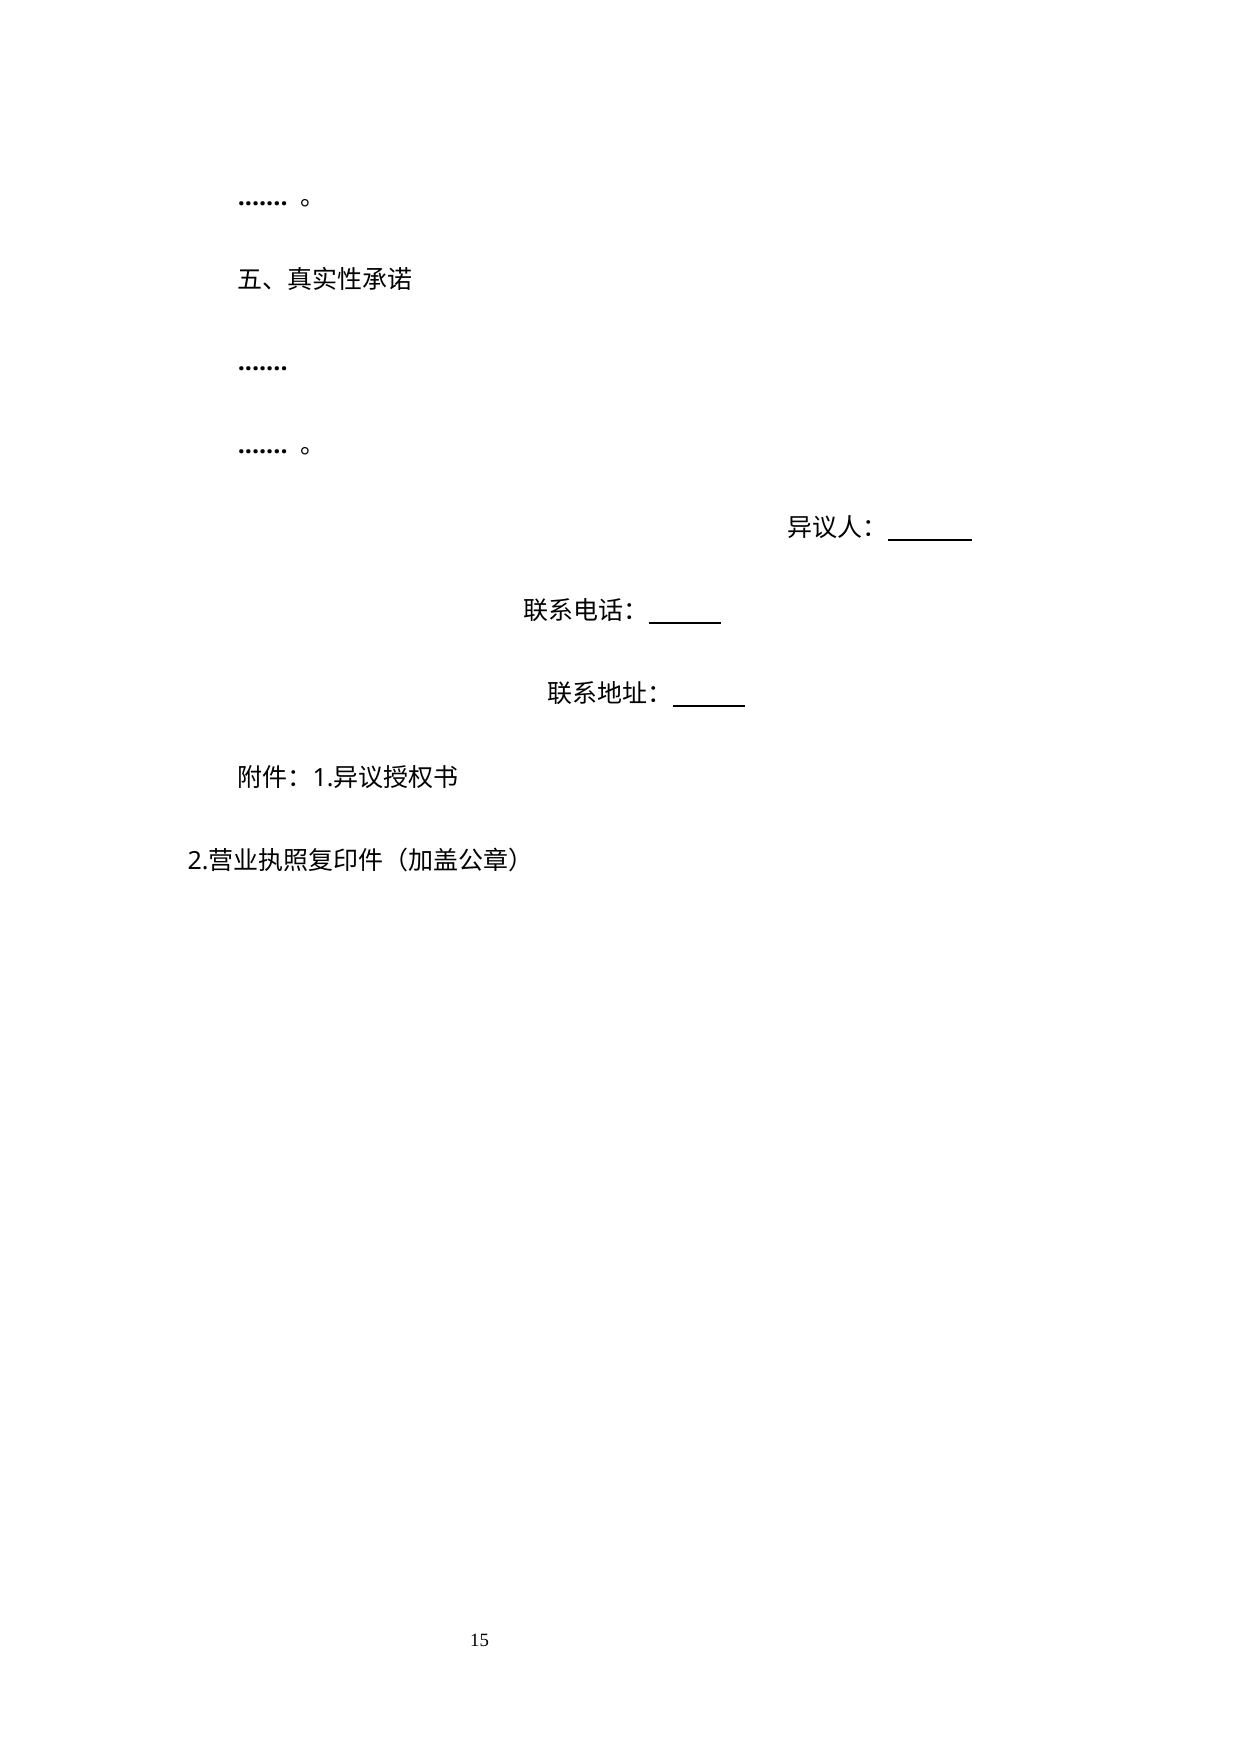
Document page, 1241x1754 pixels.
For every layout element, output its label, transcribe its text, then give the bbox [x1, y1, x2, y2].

text ....... [187, 328, 1053, 393]
text 联系电话： [187, 576, 1053, 641]
text 附件：1.异议授权书 [187, 743, 1053, 808]
text 异议人： [187, 493, 1053, 558]
text 五、真实性承诺 [187, 245, 1053, 310]
text 联系地址： [187, 659, 1053, 724]
text 2.营业执照复印件（加盖公章） [187, 826, 1053, 891]
text ....... 。 [187, 410, 1053, 475]
text ....... 。 [187, 162, 1053, 227]
